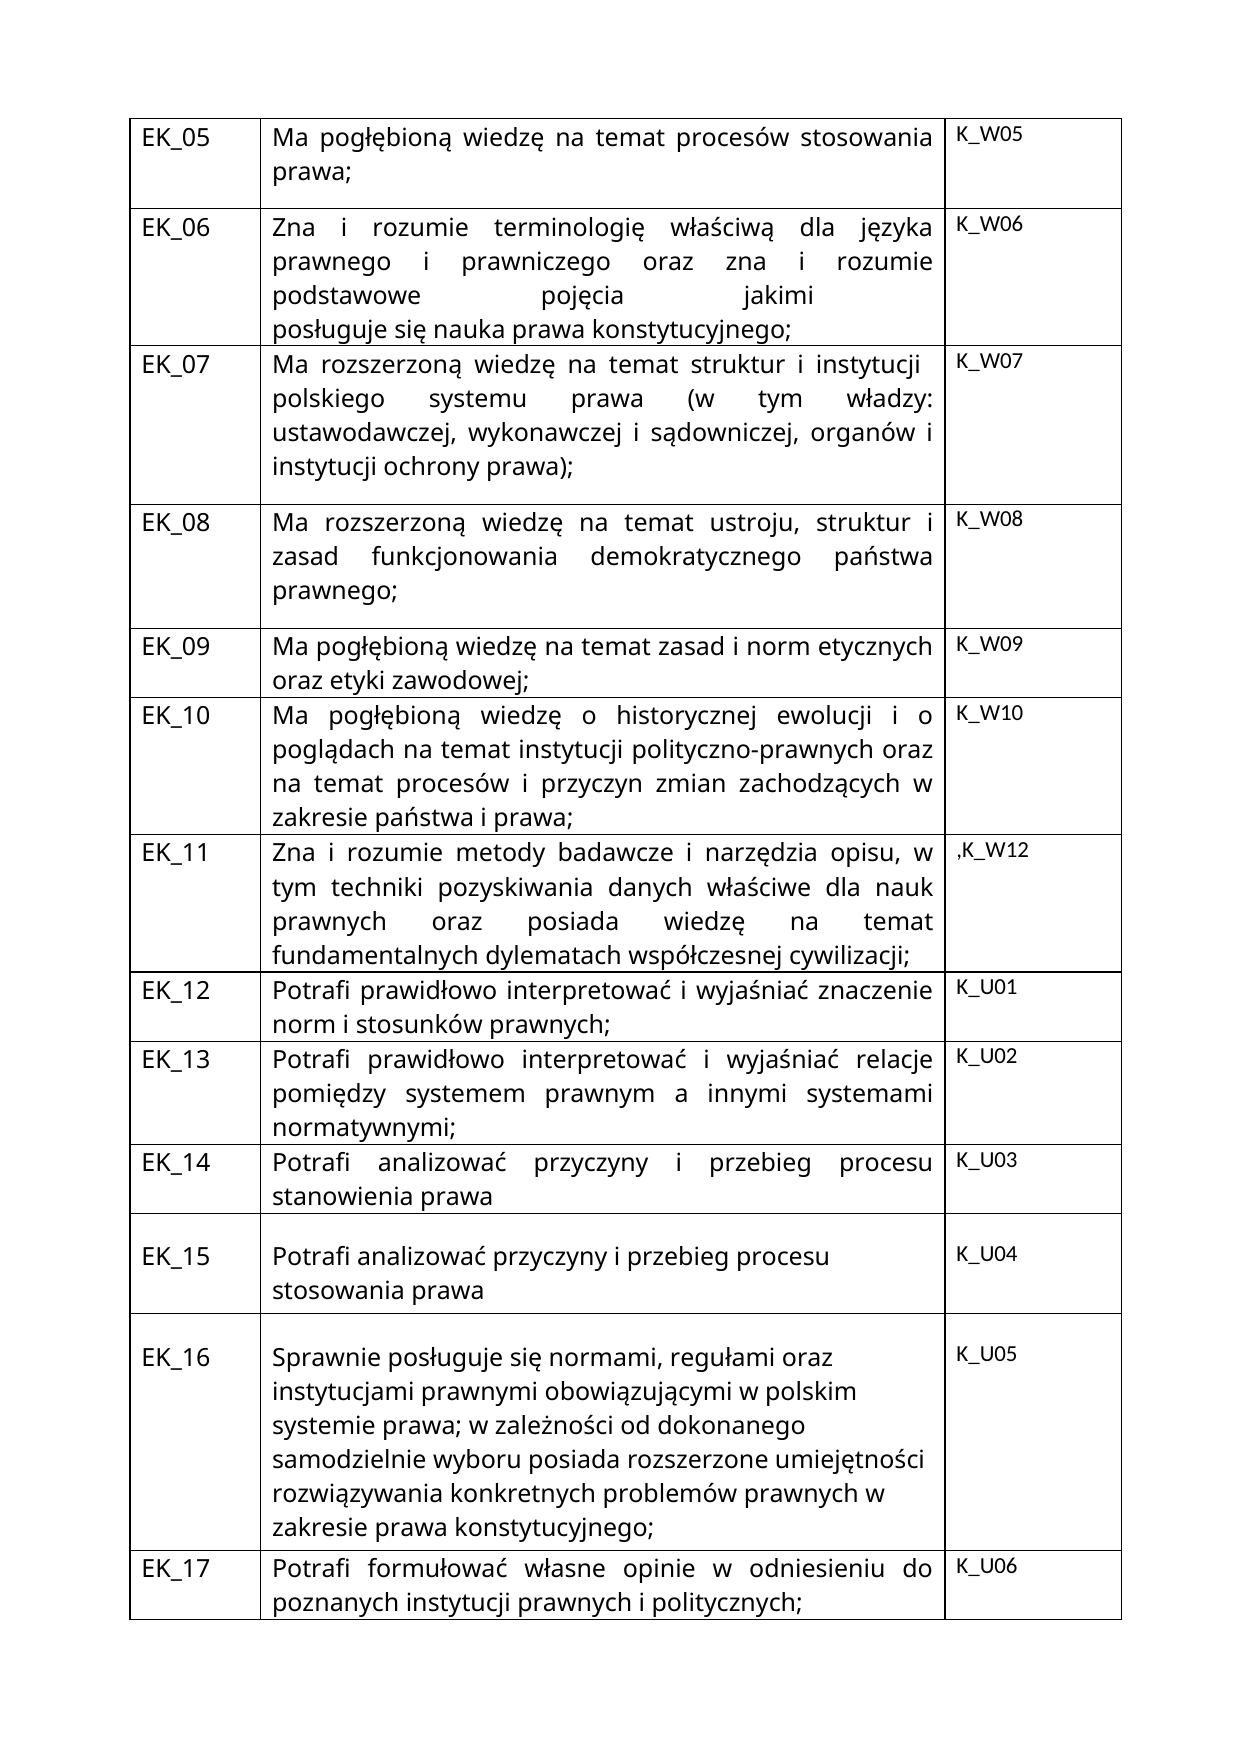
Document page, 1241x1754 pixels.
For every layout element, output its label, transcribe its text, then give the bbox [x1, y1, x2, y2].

table_cell Potrafi prawidłowo interpretować i wyjaśniać znaczenie norm i stosunków prawnych; [261, 973, 944, 1041]
table_cell Zna i rozumie metody badawcze i narzędzia opisu, w tym techniki pozyskiwania danych właściwe dla nauk prawnych oraz posiada wiedzę na temat fundamentalnych dylematach współczesnej cywilizacji; [261, 835, 944, 971]
table_cell K_U02 [946, 1042, 1121, 1144]
table_cell Potrafi analizować przyczyny i przebieg procesu stosowania prawa [261, 1214, 944, 1313]
table_cell K_W05 [946, 119, 1121, 208]
table_cell Zna i rozumie terminologię właściwą dla języka prawnego i prawniczego oraz zna i rozumie podstawowe pojęcia jakimi posługuje się nauka prawa konstytucyjnego; [261, 209, 944, 345]
table_cell EK_05 [131, 119, 260, 208]
table_cell Ma rozszerzoną wiedzę na temat struktur i instytucji polskiego systemu prawa (w tym władzy: ustawodawczej, wykonawczej i sądowniczej, organów i instytucji ochrony prawa); [261, 346, 944, 503]
table_cell EK_09 [131, 629, 260, 697]
table_cell Ma pogłębioną wiedzę na temat zasad i norm etycznych oraz etyki zawodowej; [261, 629, 944, 697]
table_cell ,K_W12 [946, 835, 1121, 971]
table_cell K_W07 [946, 346, 1121, 503]
table_cell EK_16 [131, 1314, 260, 1550]
table_cell Ma rozszerzoną wiedzę na temat ustroju, struktur i zasad funkcjonowania demokratycznego państwa prawnego; [261, 505, 944, 628]
table_cell K_U04 [946, 1214, 1121, 1313]
table_cell EK_06 [131, 209, 260, 345]
table_cell EK_15 [131, 1214, 260, 1313]
table_cell EK_11 [131, 835, 260, 971]
table_cell Potrafi prawidłowo interpretować i wyjaśniać relacje pomiędzy systemem prawnym a innymi systemami normatywnymi; [261, 1042, 944, 1144]
table_cell Ma pogłębioną wiedzę na temat procesów stosowania prawa; [261, 119, 944, 208]
table_cell K_U03 [946, 1145, 1121, 1213]
table_cell K_U01 [946, 973, 1121, 1041]
table_cell EK_14 [131, 1145, 260, 1213]
table_cell EK_10 [131, 698, 260, 834]
table_cell Sprawnie posługuje się normami, regułami oraz instytucjami prawnymi obowiązującymi w polskim systemie prawa; w zależności od dokonanego samodzielnie wyboru posiada rozszerzone umiejętności rozwiązywania konkretnych problemów prawnych w zakresie prawa konstytucyjnego; [261, 1314, 944, 1550]
table_cell Ma pogłębioną wiedzę o historycznej ewolucji i o poglądach na temat instytucji polityczno-prawnych oraz na temat procesów i przyczyn zmian zachodzących w zakresie państwa i prawa; [261, 698, 944, 834]
table_cell EK_07 [131, 346, 260, 503]
table_cell EK_17 [131, 1551, 260, 1619]
table_cell K_W09 [946, 629, 1121, 697]
table_cell K_W06 [946, 209, 1121, 345]
table_cell K_U05 [946, 1314, 1121, 1550]
table_cell EK_08 [131, 505, 260, 628]
table_cell K_U06 [946, 1551, 1121, 1619]
table_cell EK_13 [131, 1042, 260, 1144]
table_cell K_W10 [946, 698, 1121, 834]
table_cell Potrafi formułować własne opinie w odniesieniu do poznanych instytucji prawnych i politycznych; [261, 1551, 944, 1619]
table_cell K_W08 [946, 505, 1121, 628]
table_cell Potrafi analizować przyczyny i przebieg procesu stanowienia prawa [261, 1145, 944, 1213]
table_cell EK_12 [131, 973, 260, 1041]
